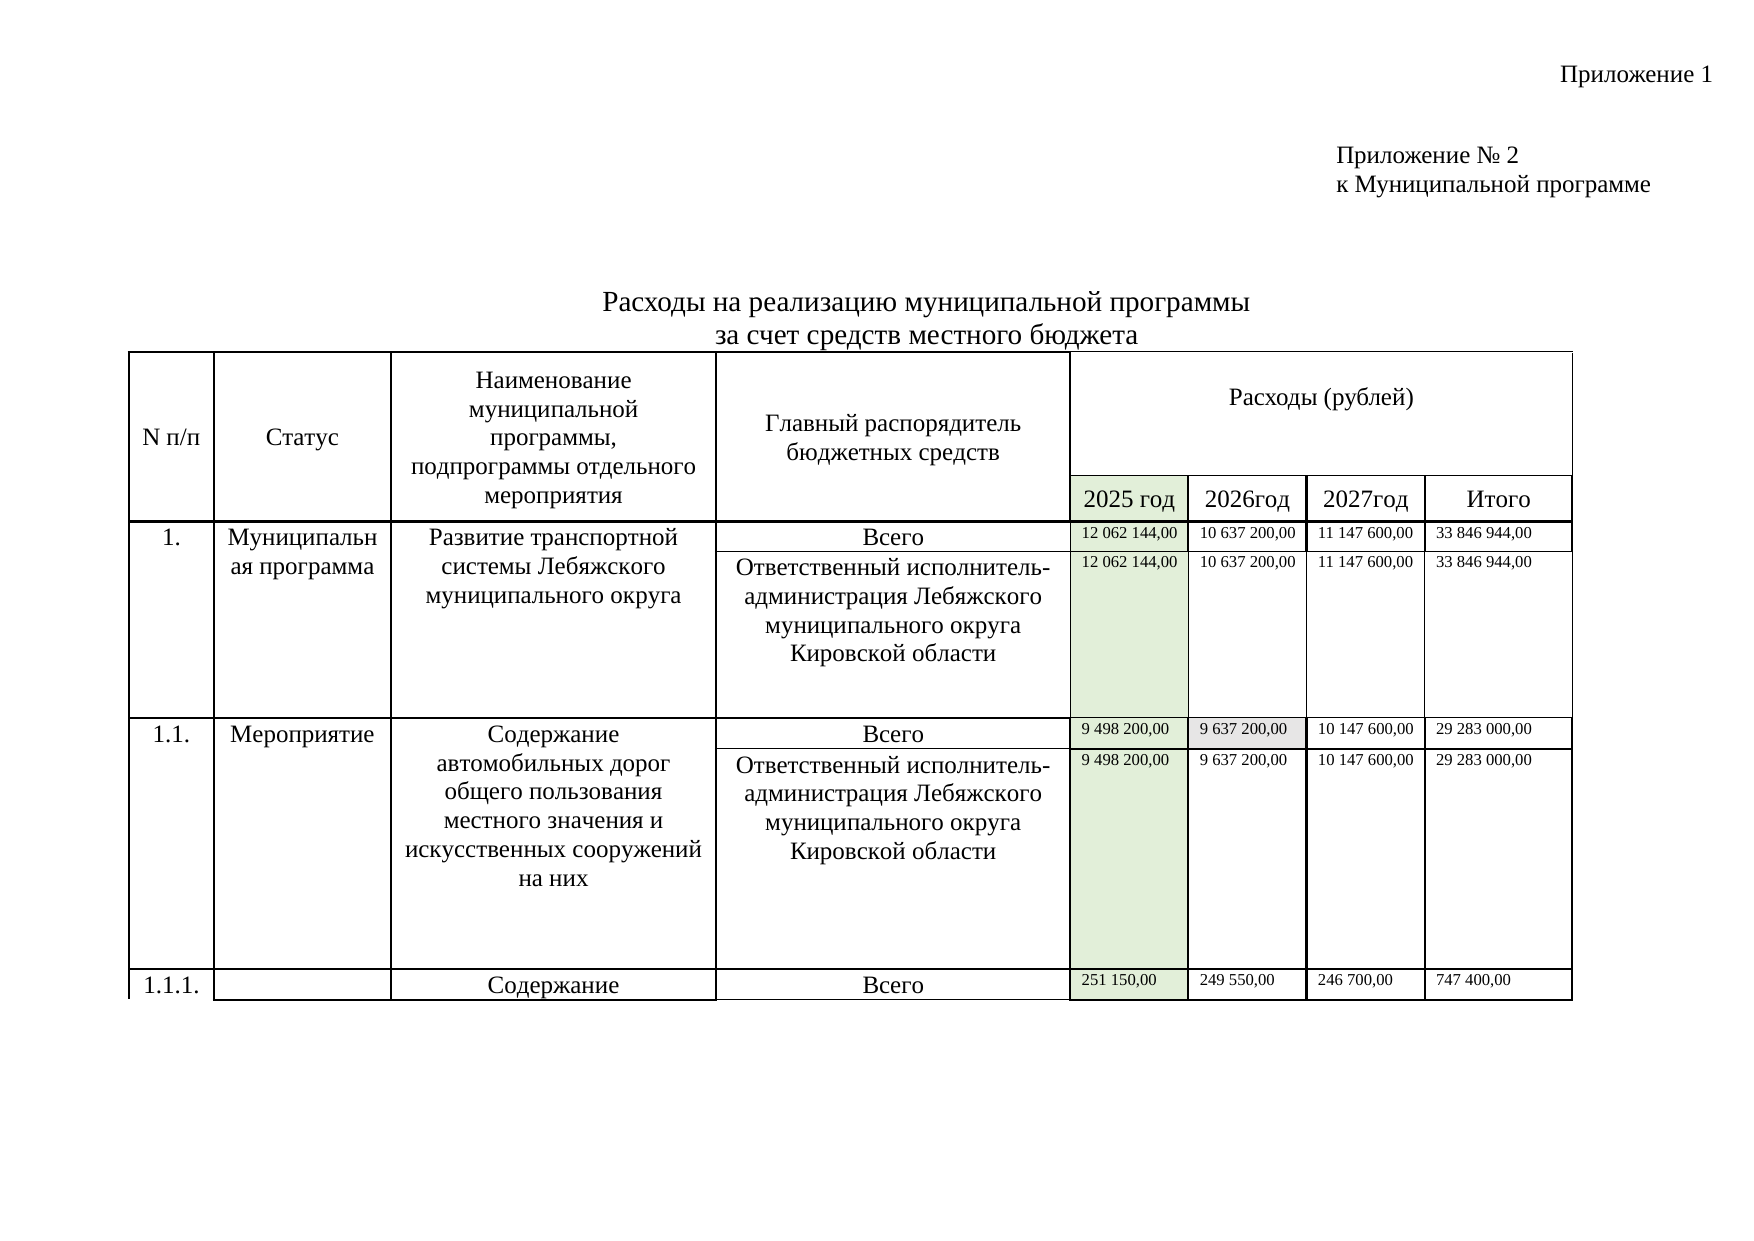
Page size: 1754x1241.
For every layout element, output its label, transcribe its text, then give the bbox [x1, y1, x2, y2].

table_cell 246 700,00 [1308, 970, 1424, 999]
table_cell 9 637 200,00 [1189, 750, 1305, 968]
table_header Наименование муниципальной программы, подпрограммы отдельного мероприятия [392, 353, 715, 520]
text за счет средств местного бюджета [140, 317, 1713, 351]
table_cell 12 062 144,00 [1071, 552, 1188, 717]
table_cell Мероприятие [215, 719, 390, 968]
table_cell Муниципальная программа [215, 523, 390, 717]
table_cell 10 147 600,00 [1308, 750, 1424, 968]
table_cell 10 147 600,00 [1308, 718, 1424, 748]
table_cell 11 147 600,00 [1308, 523, 1424, 551]
table_header N п/п [130, 353, 213, 520]
table_cell 29 283 000,00 [1426, 750, 1571, 968]
table_cell [215, 970, 390, 999]
table_cell 251 150,00 [1071, 970, 1187, 999]
table_cell 11 147 600,00 [1307, 552, 1424, 717]
table_header Главный распорядитель бюджетных средств [717, 353, 1069, 520]
text к Муниципальной программе [1336, 169, 1713, 198]
table_cell 2027год [1308, 476, 1424, 520]
table_cell 33 846 944,00 [1426, 523, 1571, 551]
table_cell Развитие транспортной системы Лебяжского муниципального округа [392, 523, 715, 717]
table_cell Итого [1426, 476, 1571, 520]
table_cell 2025 год [1071, 476, 1187, 520]
table_cell 10 637 200,00 [1189, 523, 1305, 551]
table_cell Всего [717, 523, 1070, 551]
table_cell 29 283 000,00 [1426, 718, 1571, 748]
table_cell Всего [717, 719, 1069, 748]
table_cell 12 062 144,00 [1071, 523, 1187, 551]
text Расходы на реализацию муниципальной программы [140, 284, 1713, 317]
table_cell 1. [130, 523, 213, 717]
table_cell 9 498 200,00 [1071, 718, 1187, 748]
table_cell 10 637 200,00 [1189, 552, 1306, 717]
table_cell 9 637 200,00 [1189, 718, 1305, 748]
text Приложение 1 [140, 59, 1713, 88]
table_cell 33 846 944,00 [1425, 552, 1572, 717]
table_cell Всего [717, 970, 1069, 999]
table_cell 249 550,00 [1189, 970, 1305, 999]
table_cell Ответственный исполнитель-администрация Лебяжского муниципального округа Кировской области [717, 552, 1070, 717]
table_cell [392, 970, 715, 999]
table_cell 747 400,00 [1426, 970, 1571, 999]
table_cell Ответственный исполнитель-администрация Лебяжского муниципального округа Кировской области [717, 749, 1069, 968]
table_cell 9 498 200,00 [1071, 750, 1187, 968]
table_cell Содержание автомобильных дорог общего пользования местного значения и искусственных сооружений на них [392, 719, 715, 968]
table_header Статус [215, 353, 390, 520]
table_cell 1.1.1. [130, 970, 213, 999]
table_cell 1.1. [130, 719, 213, 968]
table_header Расходы (рублей) [1071, 352, 1572, 475]
text Приложение № 2 [1336, 140, 1713, 169]
table_cell 2026год [1189, 476, 1305, 520]
